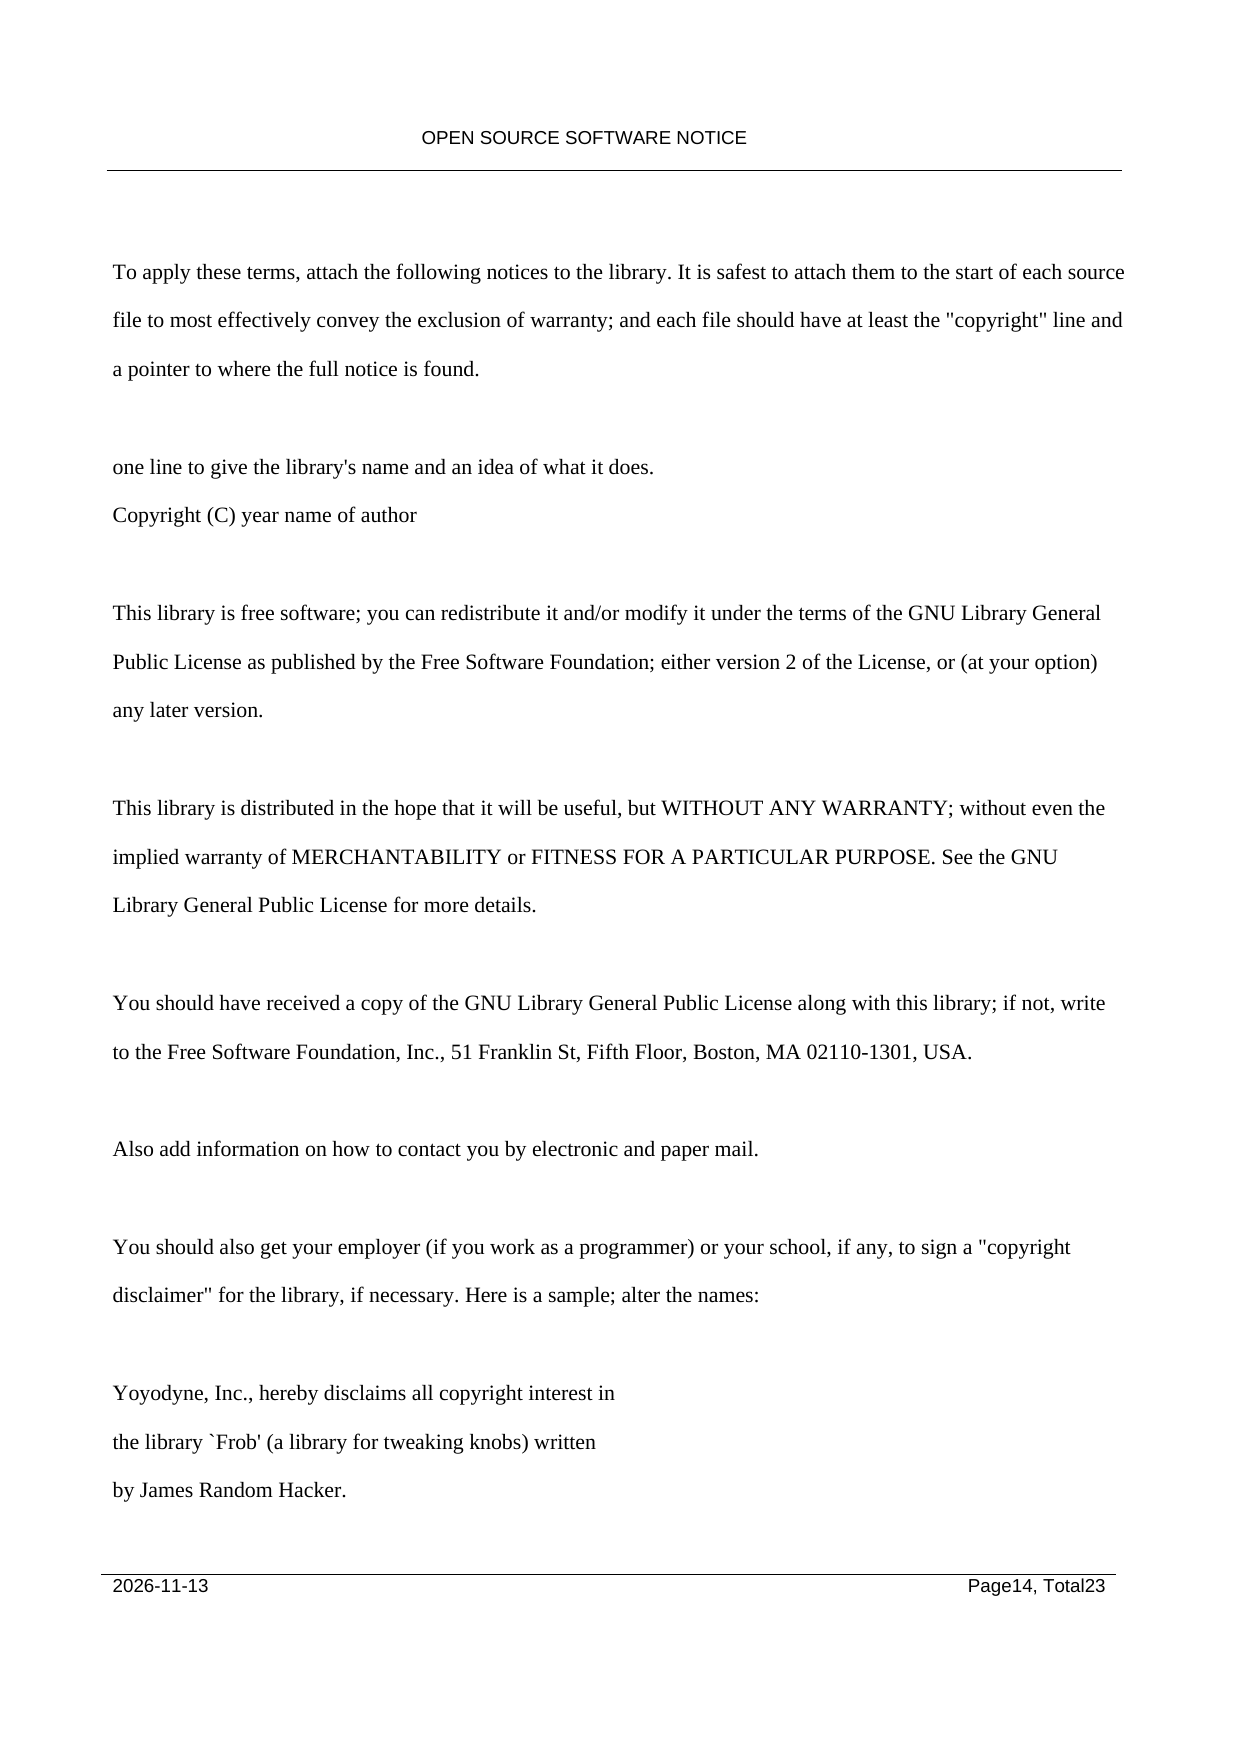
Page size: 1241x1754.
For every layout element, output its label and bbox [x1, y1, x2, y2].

text [112, 206, 1128, 1506]
